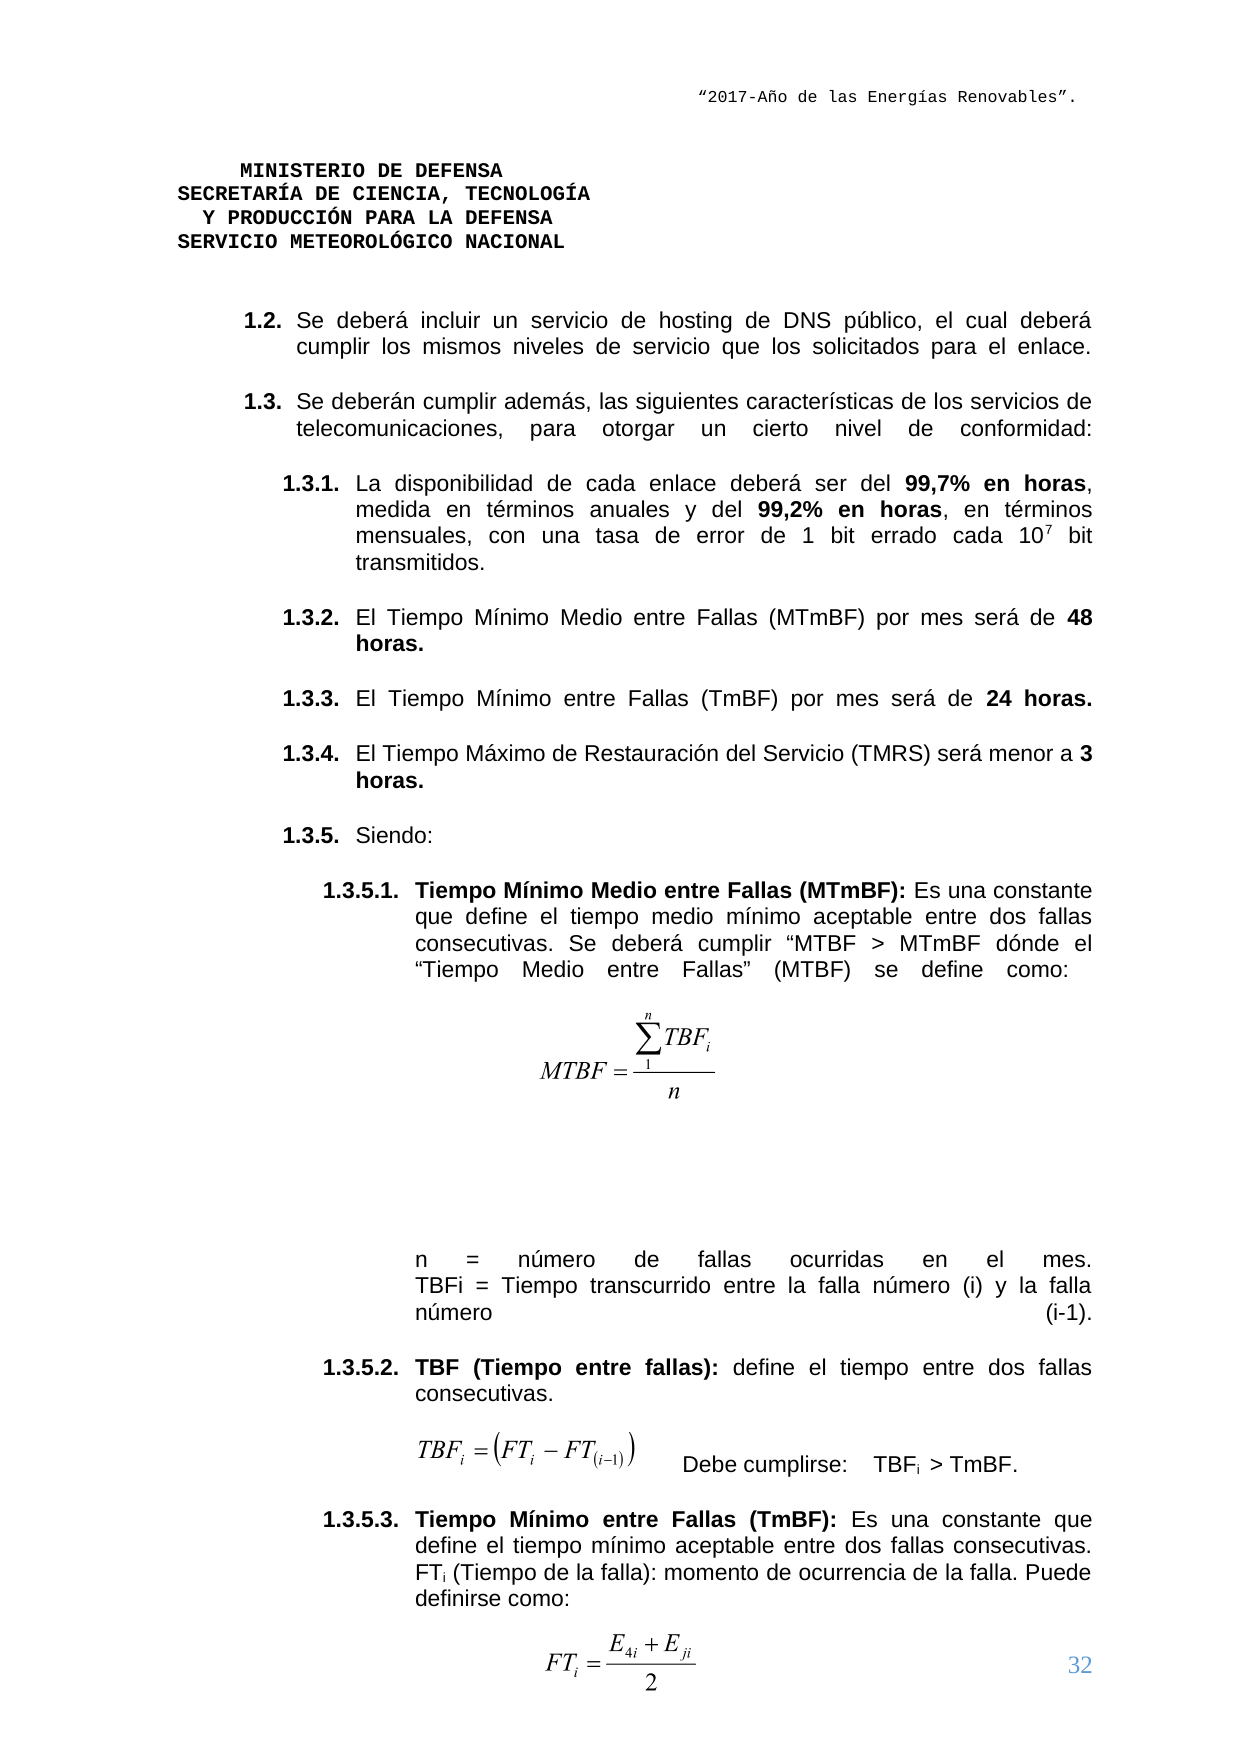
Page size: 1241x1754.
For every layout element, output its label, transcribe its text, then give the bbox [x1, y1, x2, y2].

picture [414, 1432, 638, 1473]
picture [541, 1626, 700, 1696]
list Se deberán cumplir además, las siguientes características de los servicios de telecomunicaciones, para otorgar un cierto nivel de conformidad: [282, 388, 1092, 470]
list El Tiempo Mínimo Medio entre Fallas (MTmBF) por mes será de 48 horas. [340, 604, 1092, 685]
list Tiempo Mínimo Medio entre Fallas (MTmBF): Es una constante que define el tiempo medio mínimo aceptable entre dos fallas consecutivas. Se deberá cumplir “MTBF > MTmBF dónde el “Tiempo Medio entre Fallas” (MTBF) se define como: n = número de fallas ocurridas en el mes. TBFi = Tiempo transcurrido entre la falla número (i) y la falla número (i-1). [399, 877, 1092, 1354]
list Se deberá incluir un servicio de hosting de DNS público, el cual deberá cumplir los mismos niveles de servicio que los solicitados para el enlace. [282, 307, 1092, 388]
list El Tiempo Mínimo entre Fallas (TmBF) por mes será de 24 horas. [340, 685, 1092, 740]
list TBF (Tiempo entre fallas): define el tiempo entre dos fallas consecutivas. Debe cumplirse: TBFi > TmBF. [399, 1354, 1092, 1506]
list El Tiempo Máximo de Restauración del Servicio (TMRS) será menor a 3 horas. [340, 740, 1092, 822]
list Siendo: [340, 822, 1092, 877]
list La disponibilidad de cada enlace deberá ser del 99,7% en horas, medida en términos anuales y del 99,2% en horas, en términos mensuales, con una tasa de error de 1 bit errado cada 107 bit transmitidos. [340, 470, 1092, 604]
list Tiempo Mínimo entre Fallas (TmBF): Es una constante que define el tiempo mínimo aceptable entre dos fallas consecutivas. FTi (Tiempo de la falla): momento de ocurrencia de la falla. Puede definirse como: [399, 1506, 1092, 1611]
picture [536, 1003, 720, 1104]
